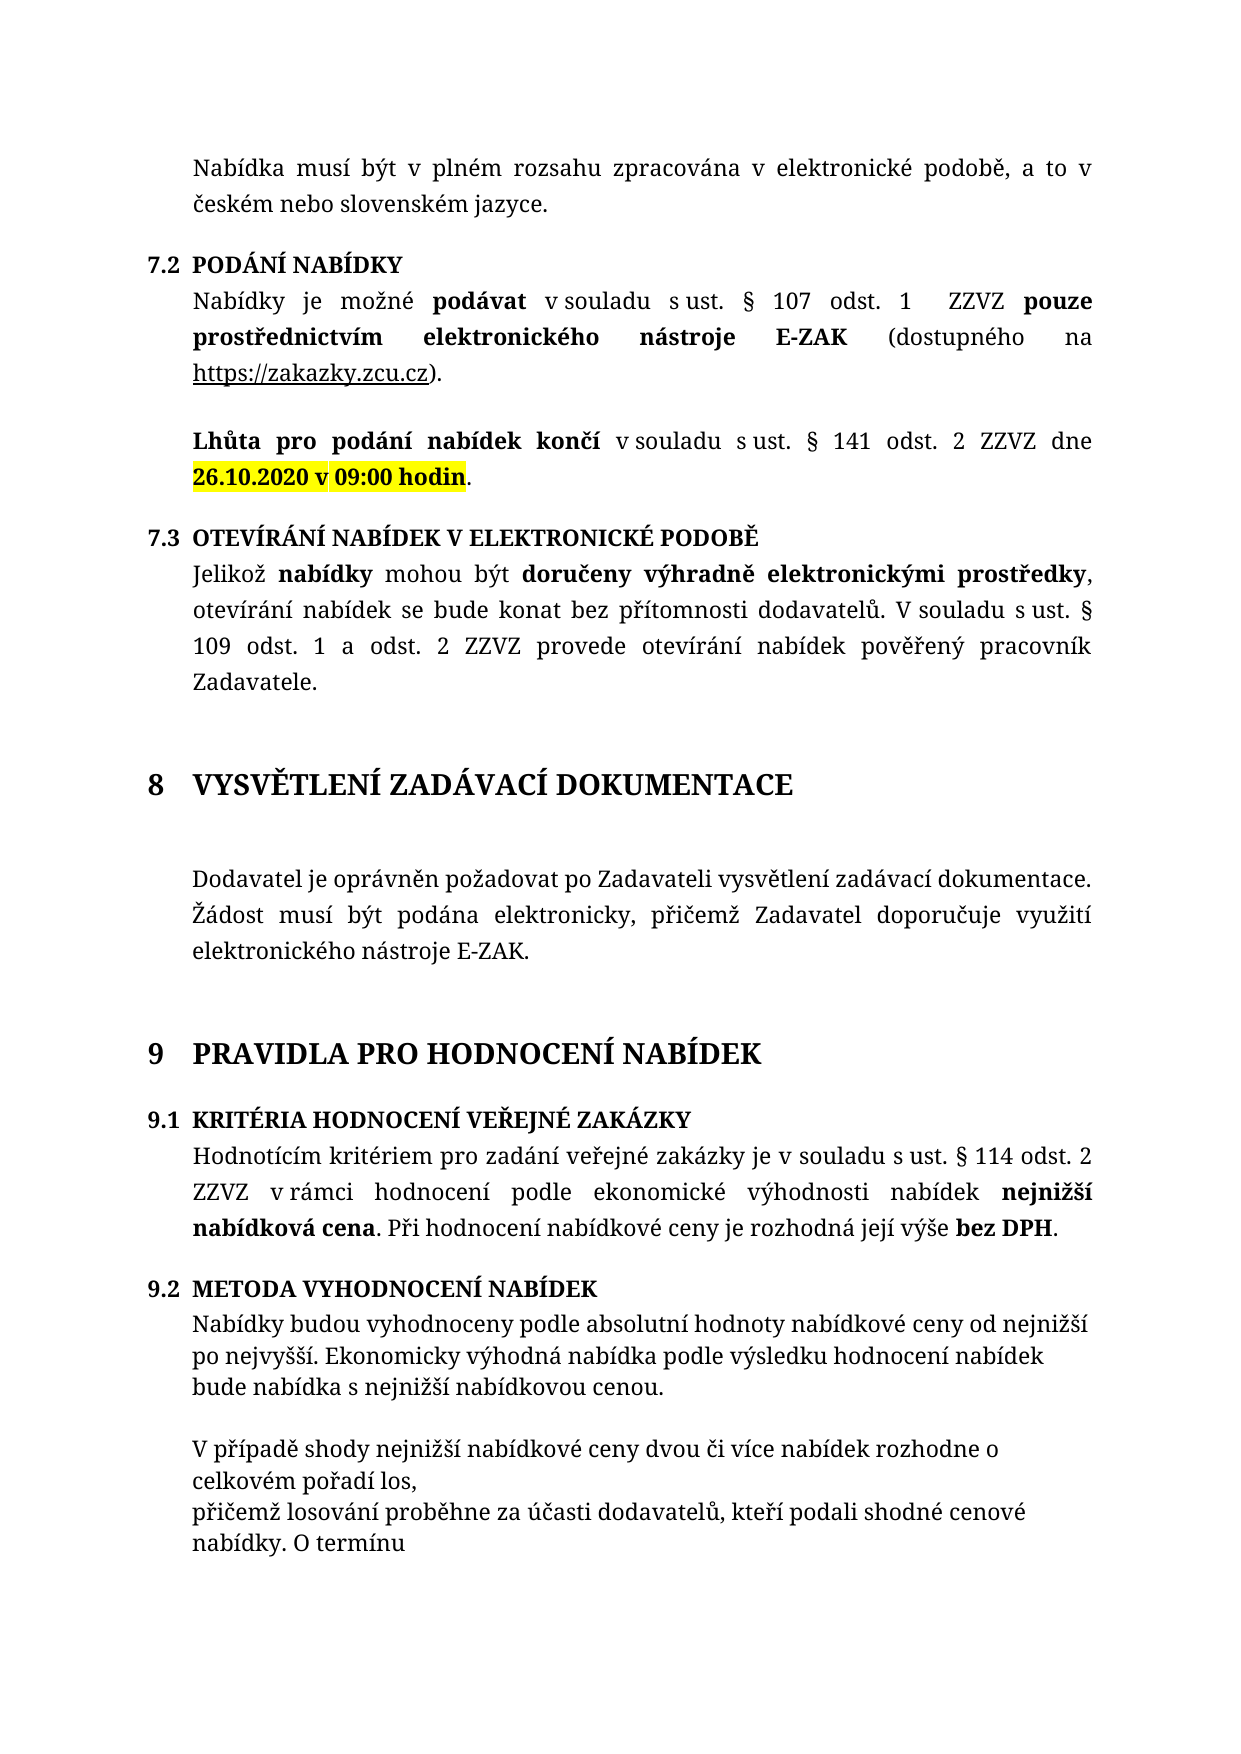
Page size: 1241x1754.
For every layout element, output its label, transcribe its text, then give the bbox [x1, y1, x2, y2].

text Nabídky je možné podávat v souladu s ust. § 107 odst. 1 ZZVZ pouze prostřednictvím elektronického nástroje E-ZAK (dostupného na https://zakazky.zcu.cz). [193, 284, 1093, 388]
text Hodnotícím kritériem pro zadání veřejné zakázky je v souladu s ust. § 114 odst. 2 ZZVZ v rámci hodnocení podle ekonomické výhodnosti nabídek nejnižší nabídková cena. Při hodnocení nabídkové ceny je rozhodná její výše bez DPH. [193, 1140, 1093, 1243]
subtitle PRAVIDLA PRO HODNOCENÍ NABÍDEK [148, 1033, 1093, 1073]
subtitle PODÁNÍ NABÍDKY [147, 249, 1093, 280]
text přičemž losování proběhne za účasti dodavatelů, kteří podali shodné cenové nabídky. O termínu [192, 1496, 1093, 1558]
text Nabídky budou vyhodnoceny podle absolutní hodnoty nabídkové ceny od nejnižší po nejvyšší. Ekonomicky výhodná nabídka podle výsledku hodnocení nabídek bude nabídka s nejnižší nabídkovou cenou. [192, 1308, 1093, 1402]
subtitle VYSVĚTLENÍ ZADÁVACÍ DOKUMENTACE [148, 764, 1093, 804]
subtitle OTEVÍRÁNÍ NABÍDEK V ELEKTRONICKÉ PODOBĚ [148, 522, 1093, 553]
text Jelikož nabídky mohou být doručeny výhradně elektronickými prostředky, otevírání nabídek se bude konat bez přítomnosti dodavatelů. V souladu s ust. § 109 odst. 1 a odst. 2 ZZVZ provede otevírání nabídek pověřený pracovník Zadavatele. [193, 558, 1093, 697]
text V případě shody nejnižší nabídkové ceny dvou či více nabídek rozhodne o celkovém pořadí los, [192, 1433, 1093, 1496]
subtitle KRITÉRIA HODNOCENÍ VEŘEJNÉ ZAKÁZKY [147, 1104, 1093, 1135]
subtitle METODA VYHODNOCENÍ NABÍDEK [147, 1272, 1093, 1304]
text Nabídka musí být v plném rozsahu zpracována v elektronické podobě, a to v českém nebo slovenském jazyce. [193, 152, 1093, 219]
text Lhůta pro podání nabídek končí v souladu s ust. § 141 odst. 2 ZZVZ dne 26.10.2020 v 09:00 hodin. [193, 425, 1093, 492]
text Dodavatel je oprávněn požadovat po Zadavateli vysvětlení zadávací dokumentace. Žádost musí být podána elektronicky, přičemž Zadavatel doporučuje využití elektronického nástroje E-ZAK. [192, 863, 1093, 966]
